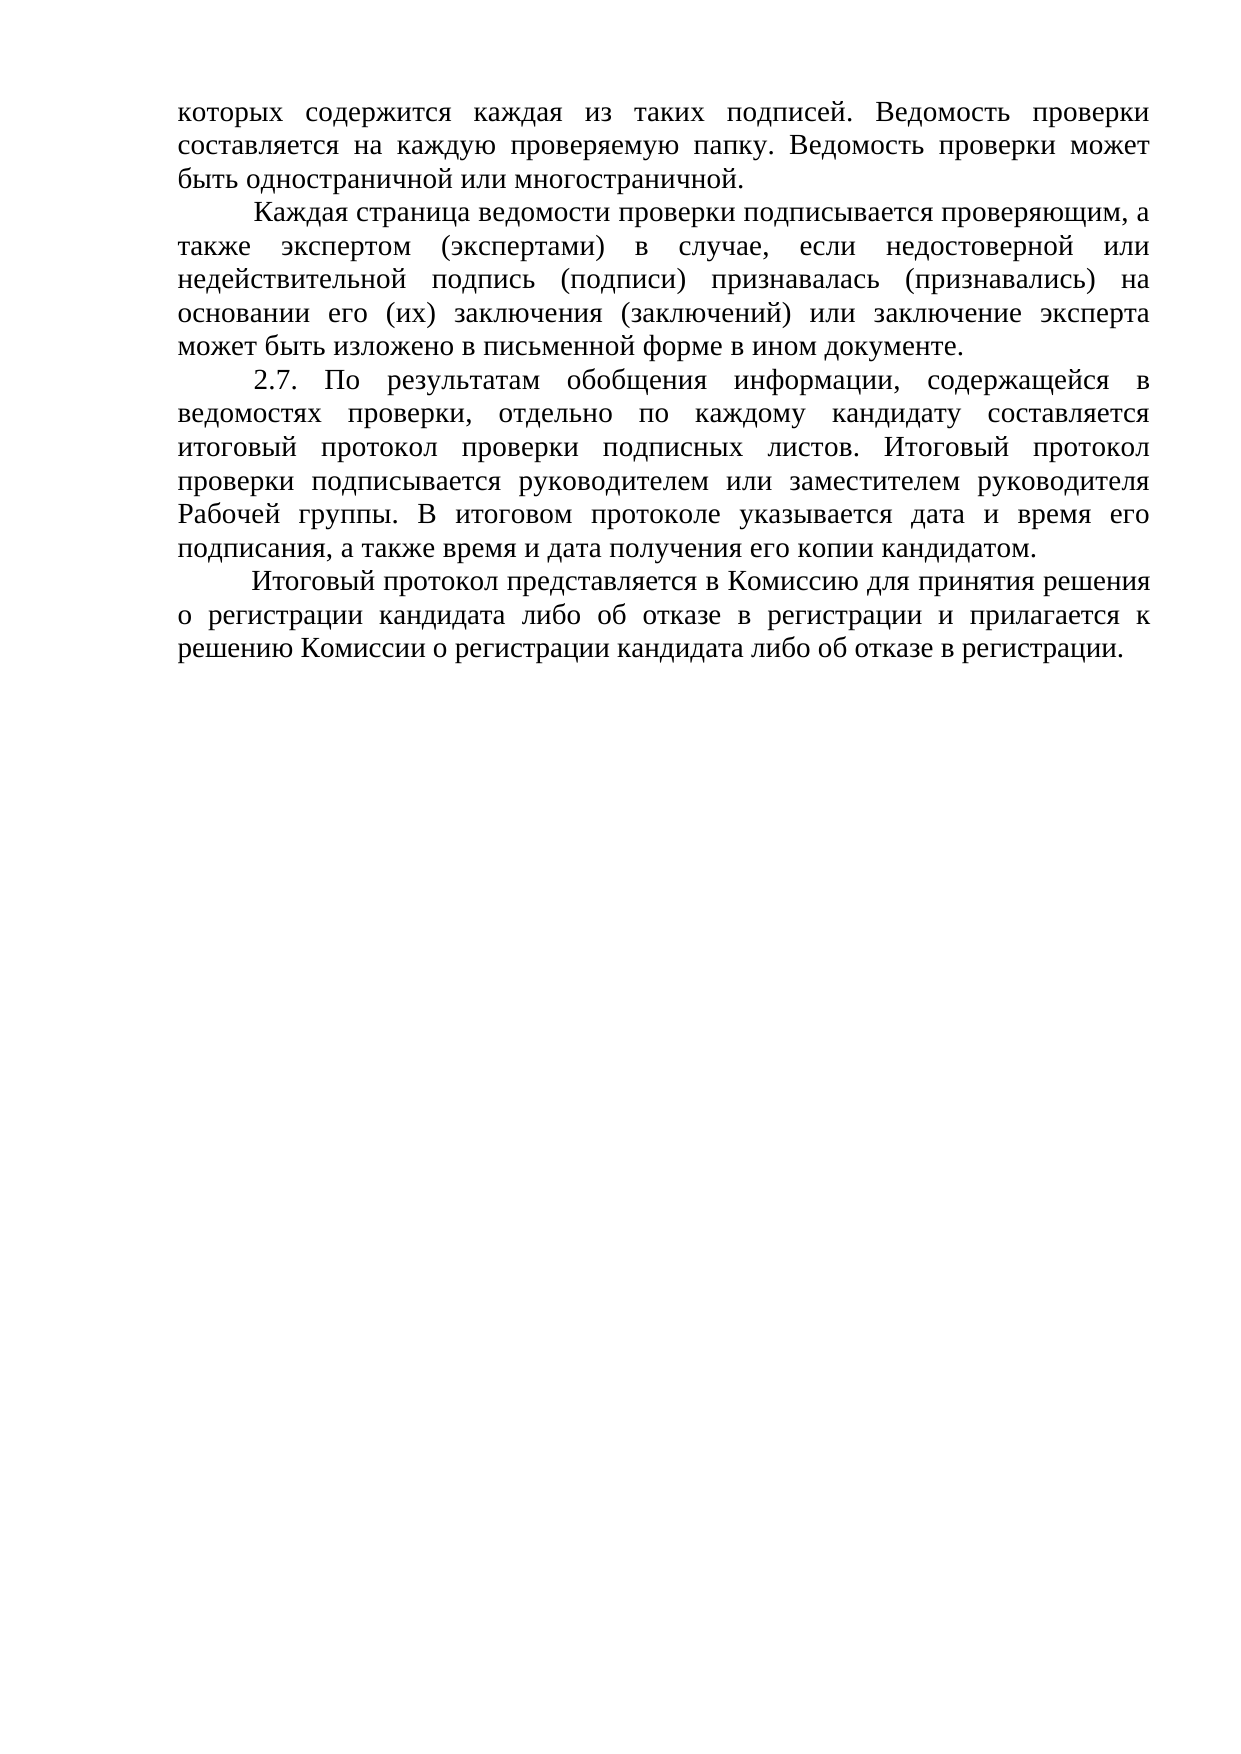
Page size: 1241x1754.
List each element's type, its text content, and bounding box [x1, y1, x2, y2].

text 2.7. По результатам обобщения информации, содержащейся в ведомостях проверки, отдельно по каждому кандидату составляется итоговый протокол проверки подписных листов. Итоговый протокол проверки подписывается руководителем или заместителем руководителя Рабочей группы. В итоговом протоколе указывается дата и время его подписания, а также время и дата получения его копии кандидатом. [177, 362, 1152, 563]
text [177, 94, 1152, 194]
text Итоговый протокол представляется в Комиссию для принятия решения о регистрации кандидата либо об отказе в регистрации и прилагается к решению Комиссии о регистрации кандидата либо об отказе в регистрации. [177, 563, 1152, 664]
text Каждая страница ведомости проверки подписывается проверяющим, а также экспертом (экспертами) в случае, если недостоверной или недействительной подпись (подписи) признавалась (признавались) на основании его (их) заключения (заключений) или заключение эксперта может быть изложено в письменной форме в ином документе. [177, 194, 1152, 362]
